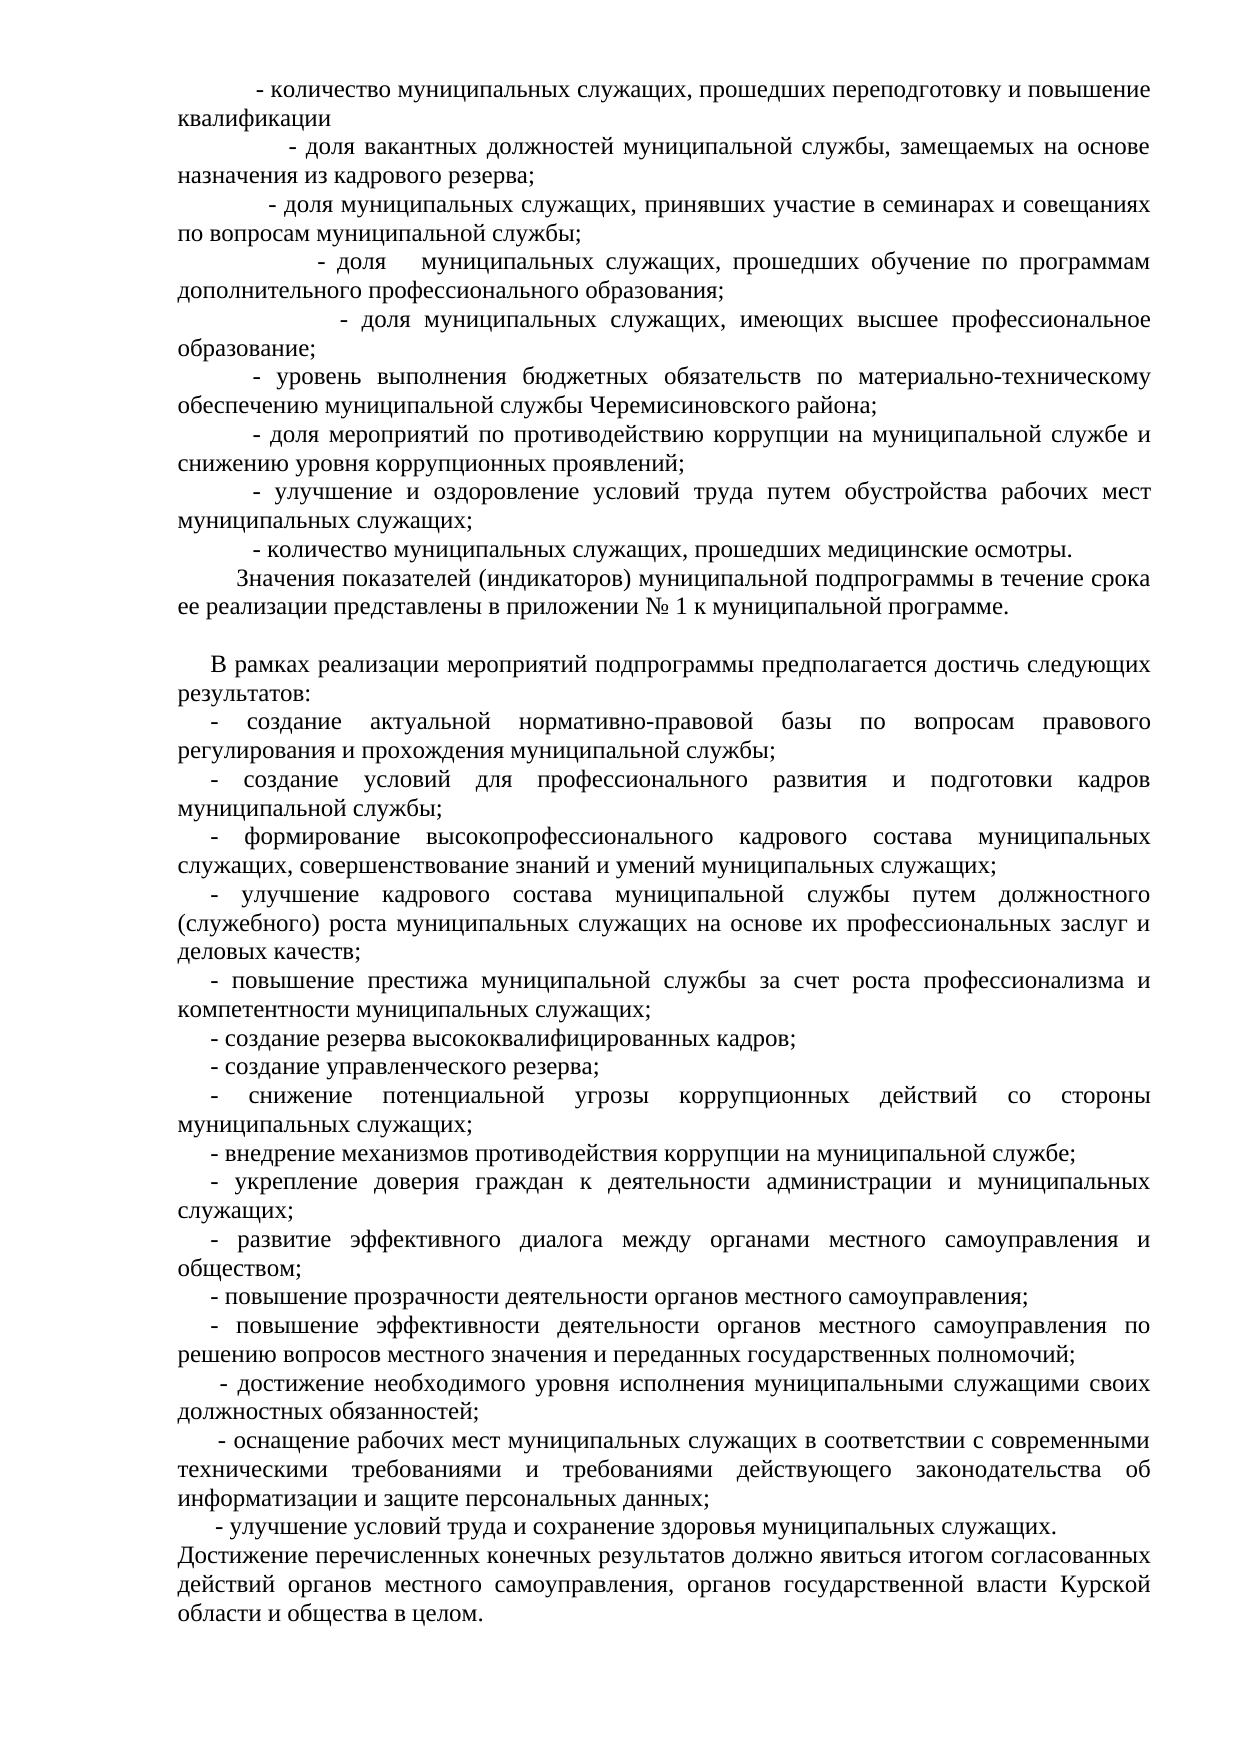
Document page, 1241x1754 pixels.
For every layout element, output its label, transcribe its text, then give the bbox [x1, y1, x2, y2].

text - повышение эффективности деятельности органов местного самоуправления по решению вопросов местного значения и переданных государственных полномочий; [177, 1310, 1152, 1368]
text - доля мероприятий по противодействию коррупции на муниципальной службе и снижению уровня коррупционных проявлений; [177, 419, 1152, 476]
text - создание условий для профессионального развития и подготовки кадров муниципальной службы; [177, 764, 1152, 821]
text - создание резерва высококвалифицированных кадров; [177, 1023, 1152, 1051]
text - доля муниципальных служащих, прошедших обучение по программам дополнительного профессионального образования; [177, 246, 1152, 304]
text - повышение прозрачности деятельности органов местного самоуправления; [177, 1281, 1152, 1310]
text - внедрение механизмов противодействия коррупции на муниципальной службе; [177, 1138, 1152, 1166]
text - снижение потенциальной угрозы коррупционных действий со стороны муниципальных служащих; [177, 1080, 1152, 1138]
text - создание управленческого резерва; [177, 1051, 1152, 1080]
text - улучшение и оздоровление условий труда путем обустройства рабочих мест муниципальных служащих; [177, 476, 1152, 534]
text - количество муниципальных служащих, прошедших переподготовку и повышение квалификации [177, 74, 1152, 131]
text Достижение перечисленных конечных результатов должно явиться итогом согласованных действий органов местного самоуправления, органов государственной власти Курской области и общества в целом. [177, 1540, 1152, 1626]
text - формирование высокопрофессионального кадрового состава муниципальных служащих, совершенствование знаний и умений муниципальных служащих; [177, 821, 1152, 879]
text - достижение необходимого уровня исполнения муниципальными служащими своих должностных обязанностей; [177, 1368, 1152, 1425]
text - уровень выполнения бюджетных обязательств по материально-техническому обеспечению муниципальной службы Черемисиновского района; [177, 361, 1152, 419]
text - оснащение рабочих мест муниципальных служащих в соответствии с современными техническими требованиями и требованиями действующего законодательства об информатизации и защите персональных данных; [177, 1425, 1152, 1511]
text - доля муниципальных служащих, принявших участие в семинарах и совещаниях по вопросам муниципальной службы; [177, 189, 1152, 246]
text - доля вакантных должностей муниципальной службы, замещаемых на основе назначения из кадрового резерва; [177, 131, 1152, 189]
text - создание актуальной нормативно-правовой базы по вопросам правового регулирования и прохождения муниципальной службы; [177, 706, 1152, 764]
text - доля муниципальных служащих, имеющих высшее профессиональное образование; [177, 304, 1152, 361]
text - улучшение условий труда и сохранение здоровья муниципальных служащих. [177, 1511, 1152, 1540]
text - повышение престижа муниципальной службы за счет роста профессионализма и компетентности муниципальных служащих; [177, 965, 1152, 1023]
text Значения показателей (индикаторов) муниципальной подпрограммы в течение срока ее реализации представлены в приложении № 1 к муниципальной программе. [177, 563, 1152, 620]
text - количество муниципальных служащих, прошедших медицинские осмотры. [177, 534, 1152, 563]
text - улучшение кадрового состава муниципальной службы путем должностного (служебного) роста муниципальных служащих на основе их профессиональных заслуг и деловых качеств; [177, 879, 1152, 965]
text - развитие эффективного диалога между органами местного самоуправления и обществом; [177, 1224, 1152, 1281]
text - укрепление доверия граждан к деятельности администрации и муниципальных служащих; [177, 1166, 1152, 1224]
text В рамках реализации мероприятий подпрограммы предполагается достичь следующих результатов: [177, 649, 1152, 706]
